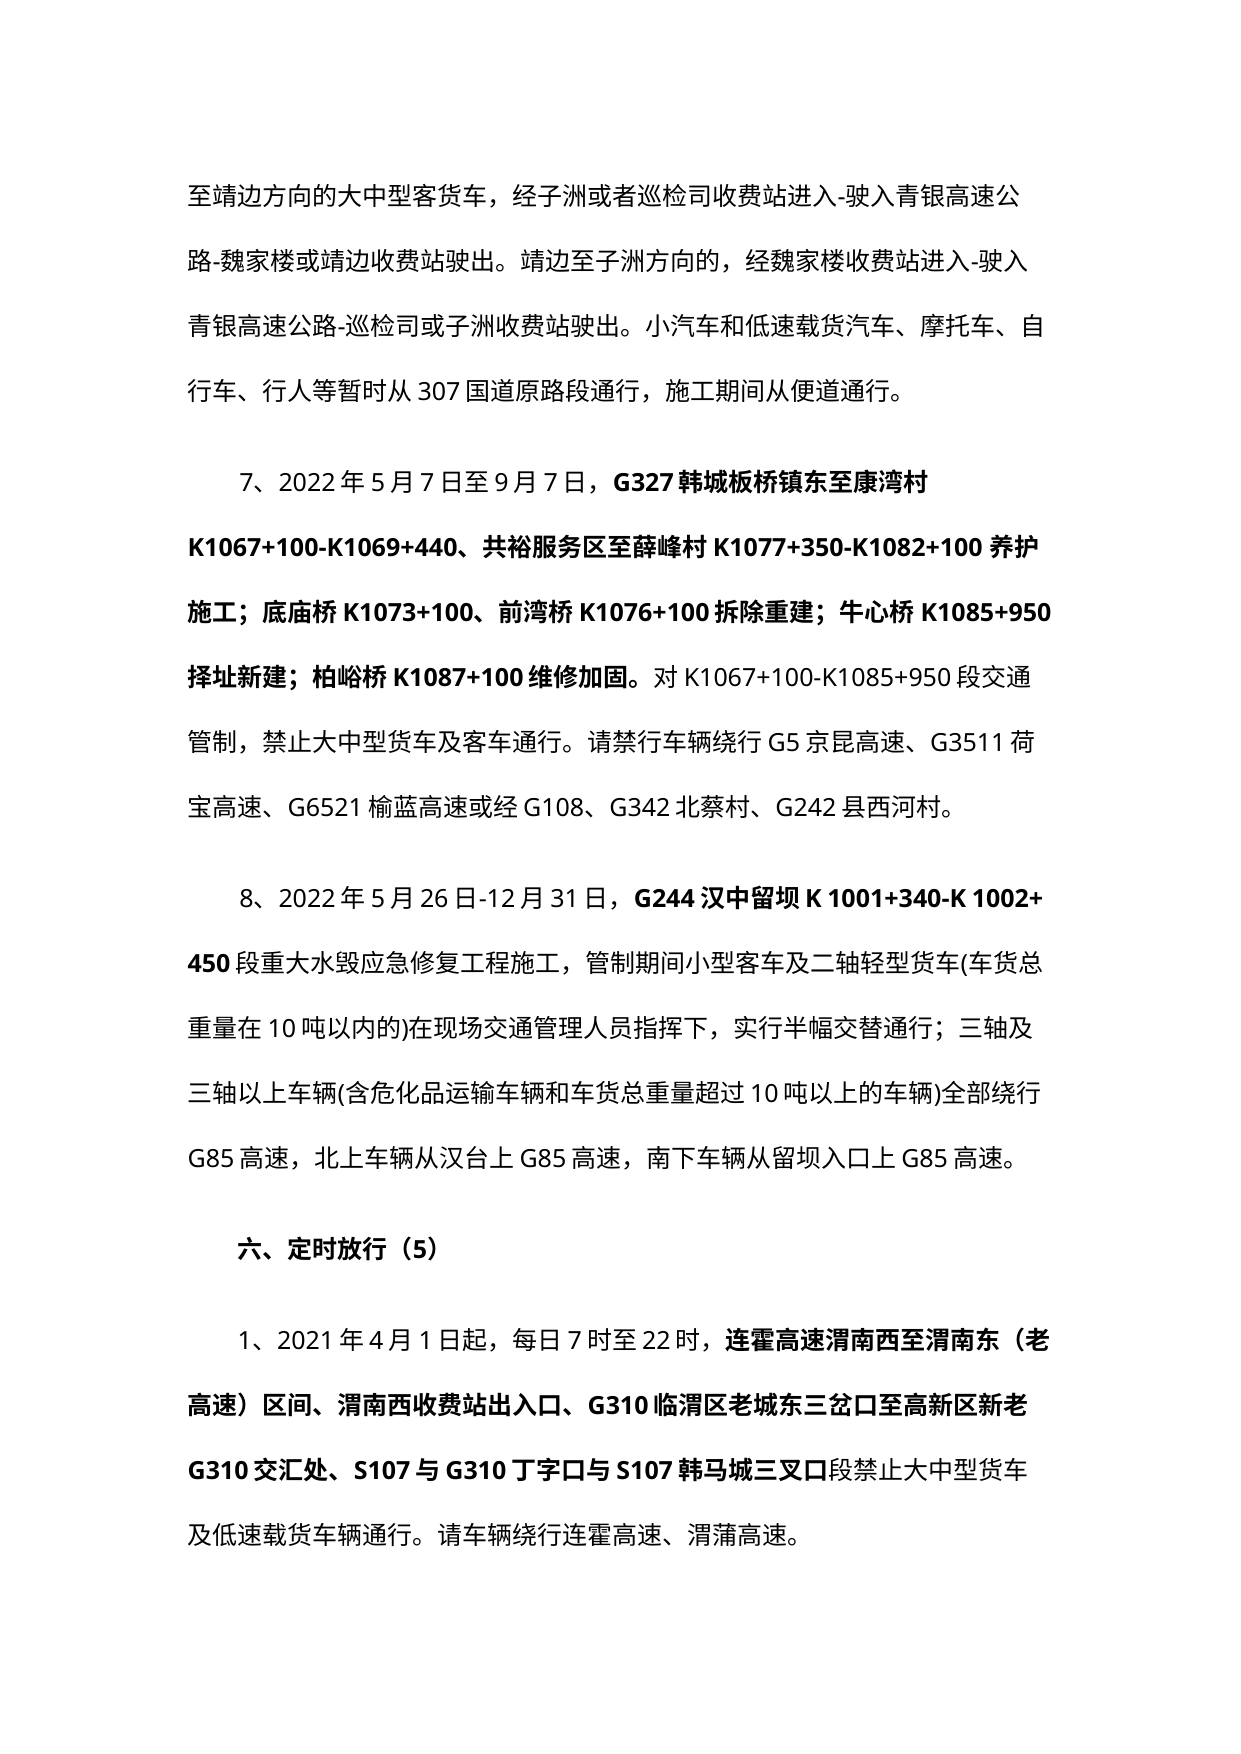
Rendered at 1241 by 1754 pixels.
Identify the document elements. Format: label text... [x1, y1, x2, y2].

text 8、2022年5月26日-12月31日，G244汉中留坝K 1001+340-K 1002+450段重大水毁应急修复工程施工，管制期间小型客车及二轴轻型货车(车货总重量在10吨以内的)在现场交通管理人员指挥下，实行半幅交替通行；三轴及三轴以上车辆(含危化品运输车辆和车货总重量超过10吨以上的车辆)全部绕行G85高速，北上车辆从汉台上G85高速，南下车辆从留坝入口上G85高速。 [187, 864, 1053, 1189]
text 1、2021年4月1日起，每日7时至22时，连霍高速渭南西至渭南东（老高速）区间、渭南西收费站出入口、G310临渭区老城东三岔口至高新区新老G310交汇处、S107与G310丁字口与S107韩马城三叉口段禁止大中型货车及低速载货车辆通行。请车辆绕行连霍高速、渭蒲高速。 [187, 1306, 1053, 1566]
text 六、定时放行（5） [187, 1215, 1053, 1280]
text 7、2022年5月7日至9月7日，G327韩城板桥镇东至康湾村 K1067+100-K1069+440、共裕服务区至薛峰村K1077+350-K1082+100 养护施工；底庙桥K1073+100、前湾桥K1076+100拆除重建；牛心桥 K1085+950择址新建；柏峪桥K1087+100维修加固。对K1067+100-K1085+950段交通管制，禁止大中型货车及客车通行。请禁行车辆绕行G5京昆高速、G3511荷宝高速、G6521榆蓝高速或经G108、G342北蔡村、G242县西河村。 [187, 448, 1053, 838]
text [187, 162, 1053, 422]
